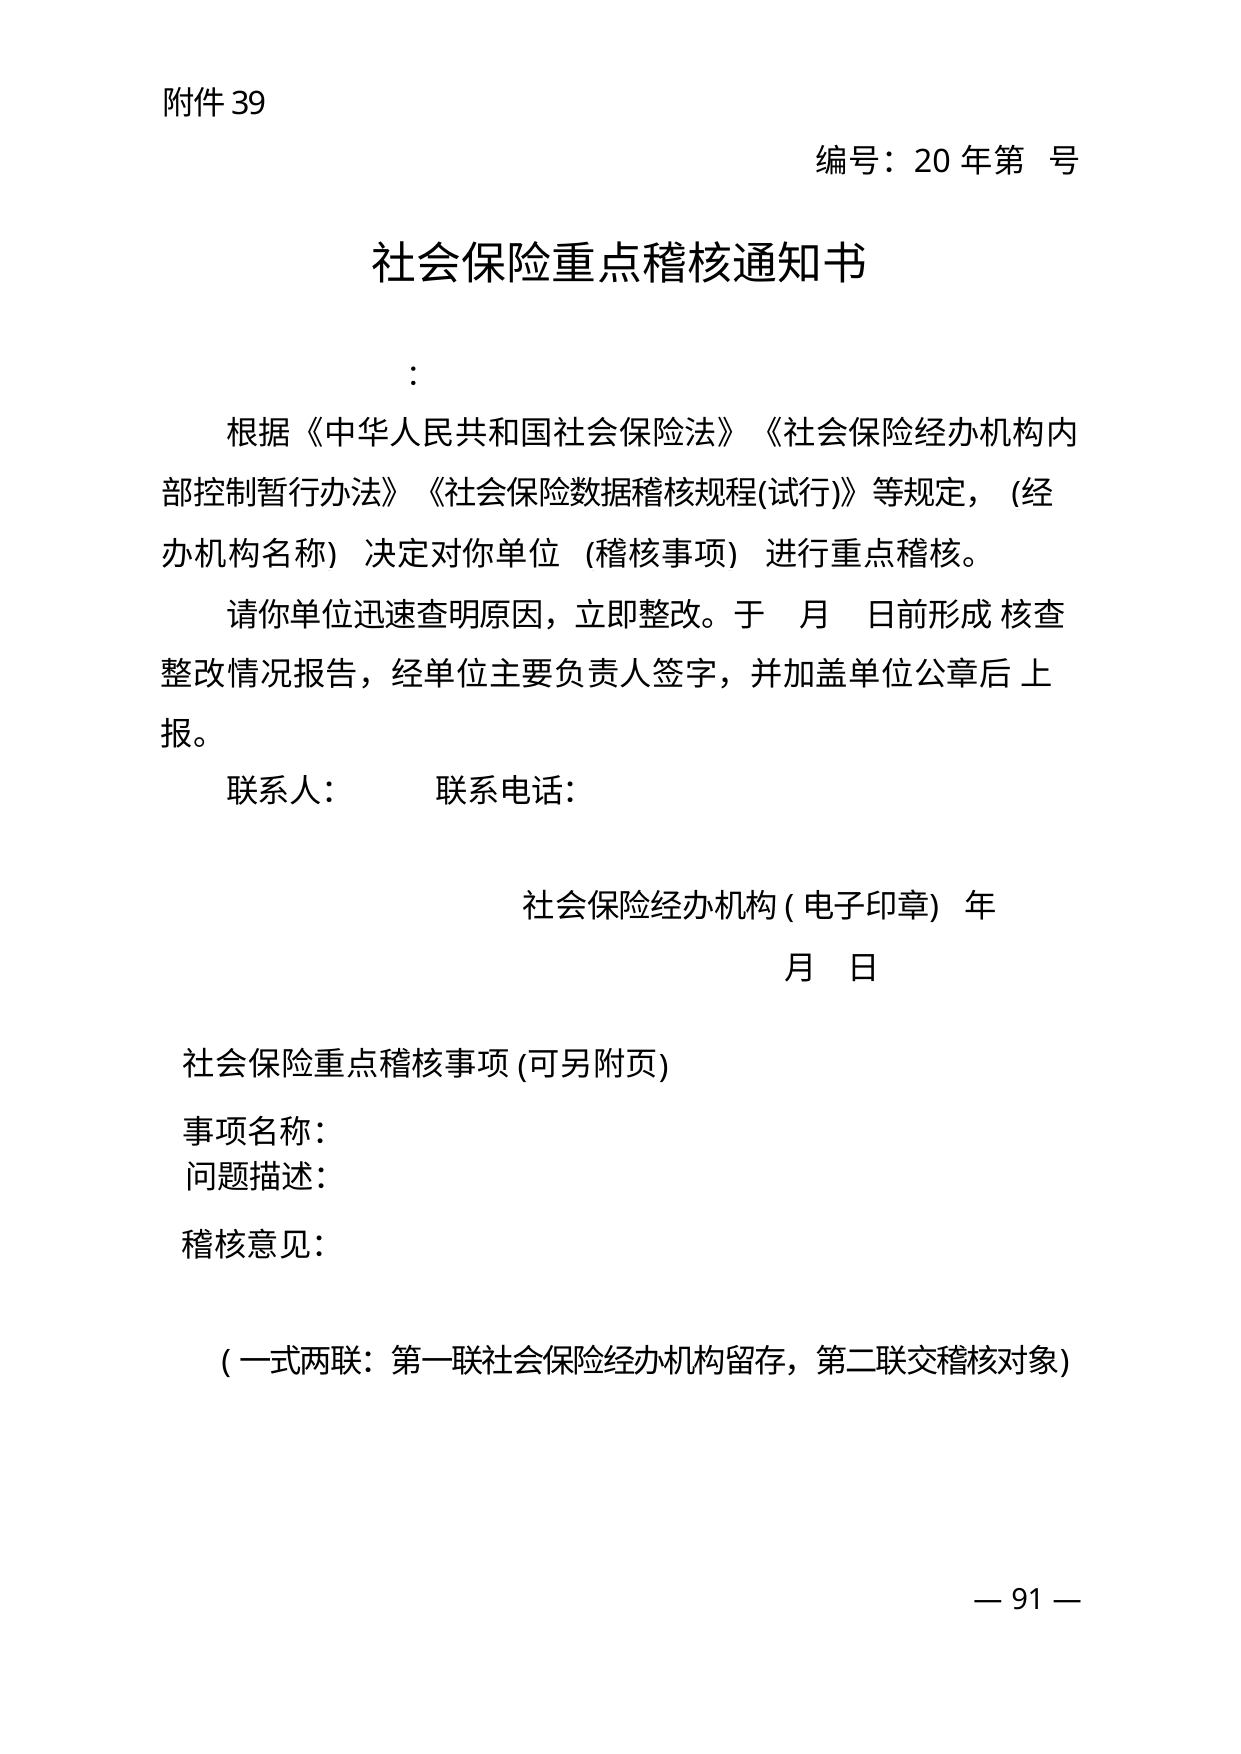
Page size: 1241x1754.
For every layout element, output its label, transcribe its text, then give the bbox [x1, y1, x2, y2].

text 请你单位迅速查明原因，立即整改。于 月 日前形成 核查整改情况报告，经单位主要负责人签字，并加盖单位公章后 上报。 [161, 588, 1079, 755]
text 社会保险经办机构 ( 电子印章) 年 月 日 [522, 880, 1013, 989]
text ( 一式两联：第一联社会保险经办机构留存，第二联交稽核对象) [221, 1337, 1096, 1381]
text 事项名称： [182, 1109, 1096, 1152]
text 根据《中华人民共和国社会保险法》《社会保险经办机构内 部控制暂行办法》《社会保险数据稽核规程(试行)》等规定， (经 办机构名称) 决定对你单位 (稽核事项) 进行重点稽核。 [161, 407, 1088, 574]
text 社会保险重点稽核通知书 [371, 239, 1096, 290]
text 联系人： 联系电话： [226, 768, 1096, 811]
text ： [159, 352, 1096, 393]
text 稽核意见： [182, 1222, 1096, 1265]
text 编号：20 年第 号 [159, 138, 1081, 181]
text 社会保险重点稽核事项 (可另附页) [182, 1055, 1096, 1109]
text 附件 39 [163, 79, 1096, 123]
text 问题描述： [185, 1167, 1096, 1222]
